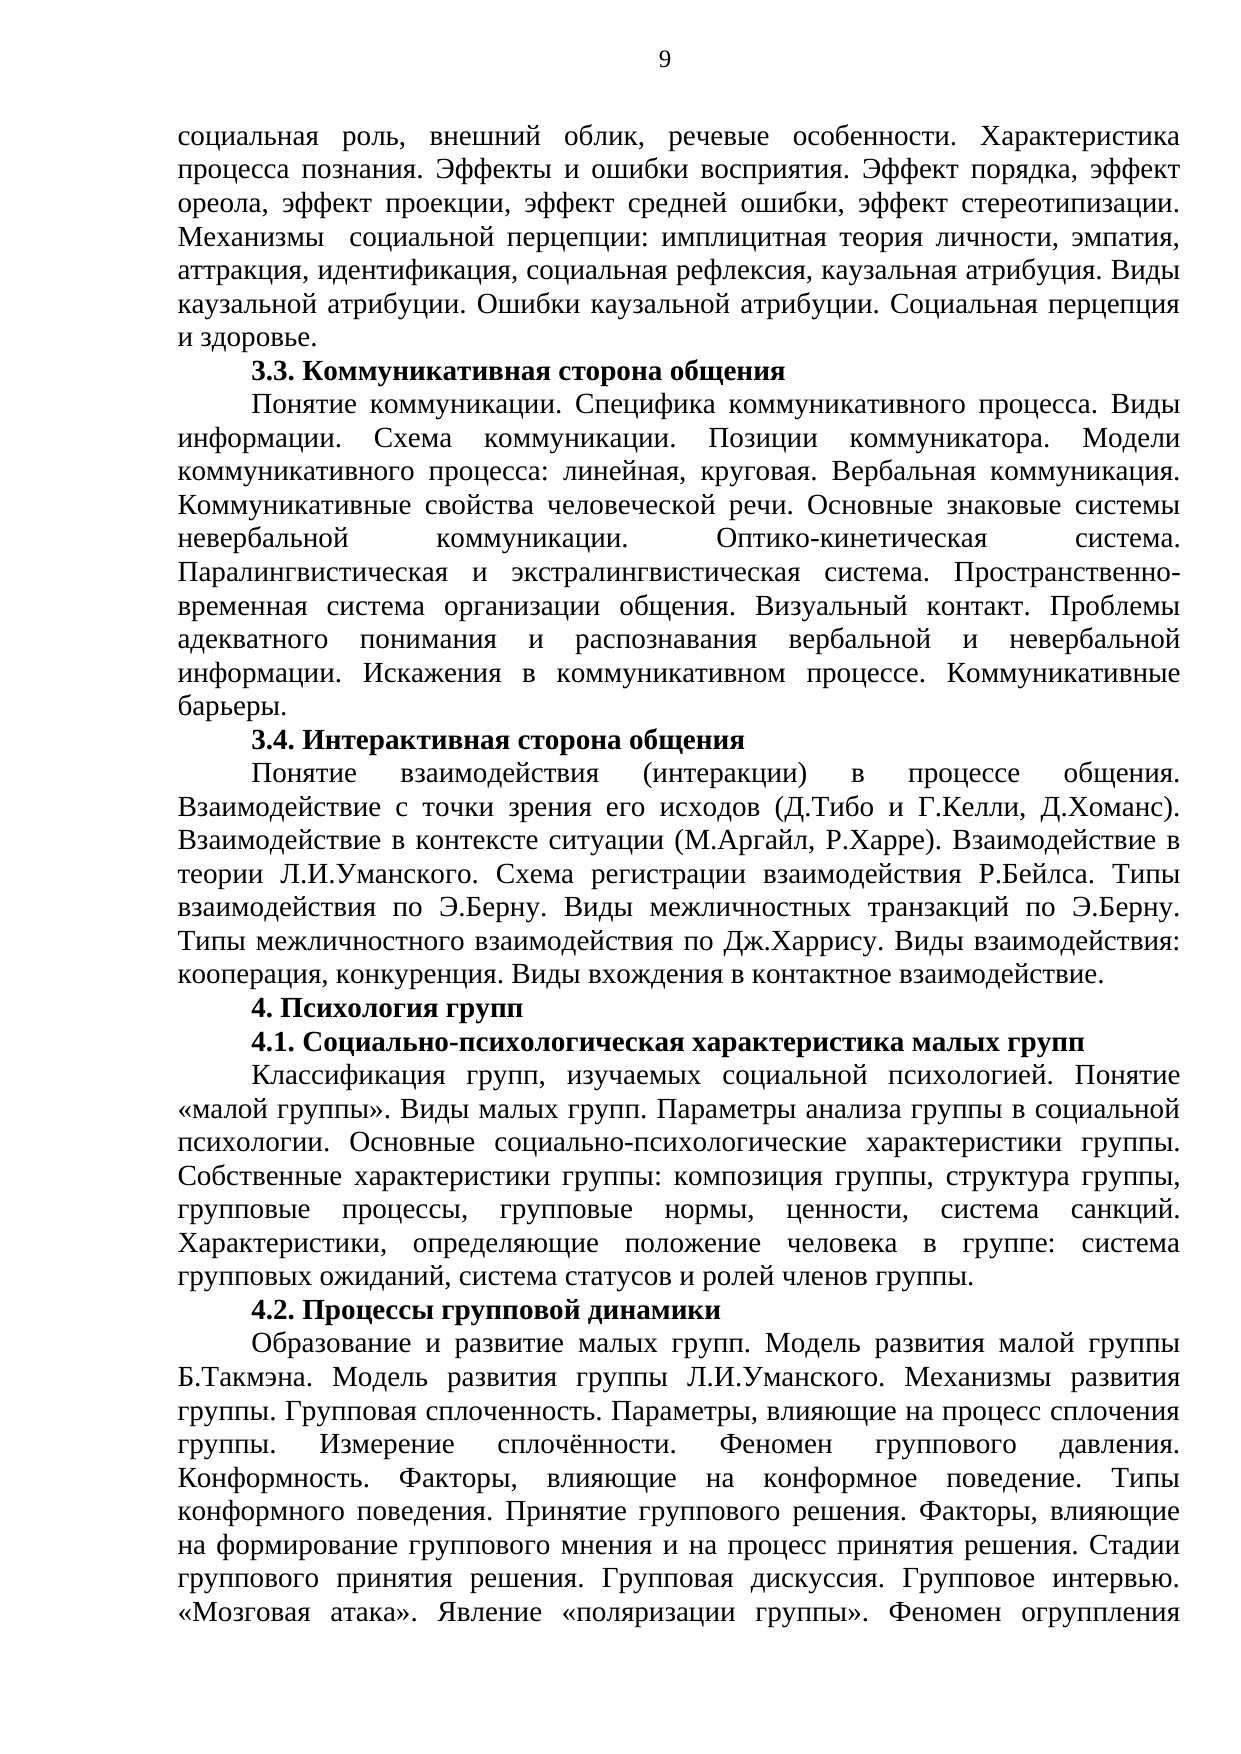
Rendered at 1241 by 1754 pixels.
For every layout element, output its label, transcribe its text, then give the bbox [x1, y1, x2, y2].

text 4.1. Социально-психологическая характеристика малых групп [177, 1024, 1181, 1057]
text 4.2. Процессы групповой динамики [177, 1292, 1181, 1326]
text Понятие взаимодействия (интеракции) в процессе общения. Взаимодействие с точки зрения его исходов (Д.Тибо и Г.Келли, Д.Хоманс). Взаимодействие в контексте ситуации (М.Аргайл, Р.Харре). Взаимодействие в теории Л.И.Уманского. Схема регистрации взаимодействия Р.Бейлса. Типы взаимодействия по Э.Берну. Виды межличностных транзакций по Э.Берну. Типы межличностного взаимодействия по Дж.Харрису. Виды взаимодействия: кооперация, конкуренция. Виды вхождения в контактное взаимодействие. [177, 755, 1181, 990]
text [177, 1326, 1181, 1627]
text 3.3. Коммуникативная сторона общения [177, 353, 1181, 386]
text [177, 118, 1181, 353]
text Классификация групп, изучаемых социальной психологией. Понятие «малой группы». Виды малых групп. Параметры анализа группы в социальной психологии. Основные социально-психологические характеристики группы. Собственные характеристики группы: композиция группы, структура группы, групповые процессы, групповые нормы, ценности, система санкций. Характеристики, определяющие положение человека в группе: система групповых ожиданий, система статусов и ролей членов группы. [177, 1057, 1181, 1292]
text Понятие коммуникации. Специфика коммуникативного процесса. Виды информации. Схема коммуникации. Позиции коммуникатора. Модели коммуникативного процесса: линейная, круговая. Вербальная коммуникация. Коммуникативные свойства человеческой речи. Основные знаковые системы невербальной коммуникации. Оптико-кинетическая система. Паралингвистическая и экстралингвистическая система. Пространственно-временная система организации общения. Визуальный контакт. Проблемы адекватного понимания и распознавания вербальной и невербальной информации. Искажения в коммуникативном процессе. Коммуникативные барьеры. [177, 386, 1181, 722]
text 4. Психология групп [177, 990, 1181, 1024]
text 3.4. Интерактивная сторона общения [177, 722, 1181, 755]
